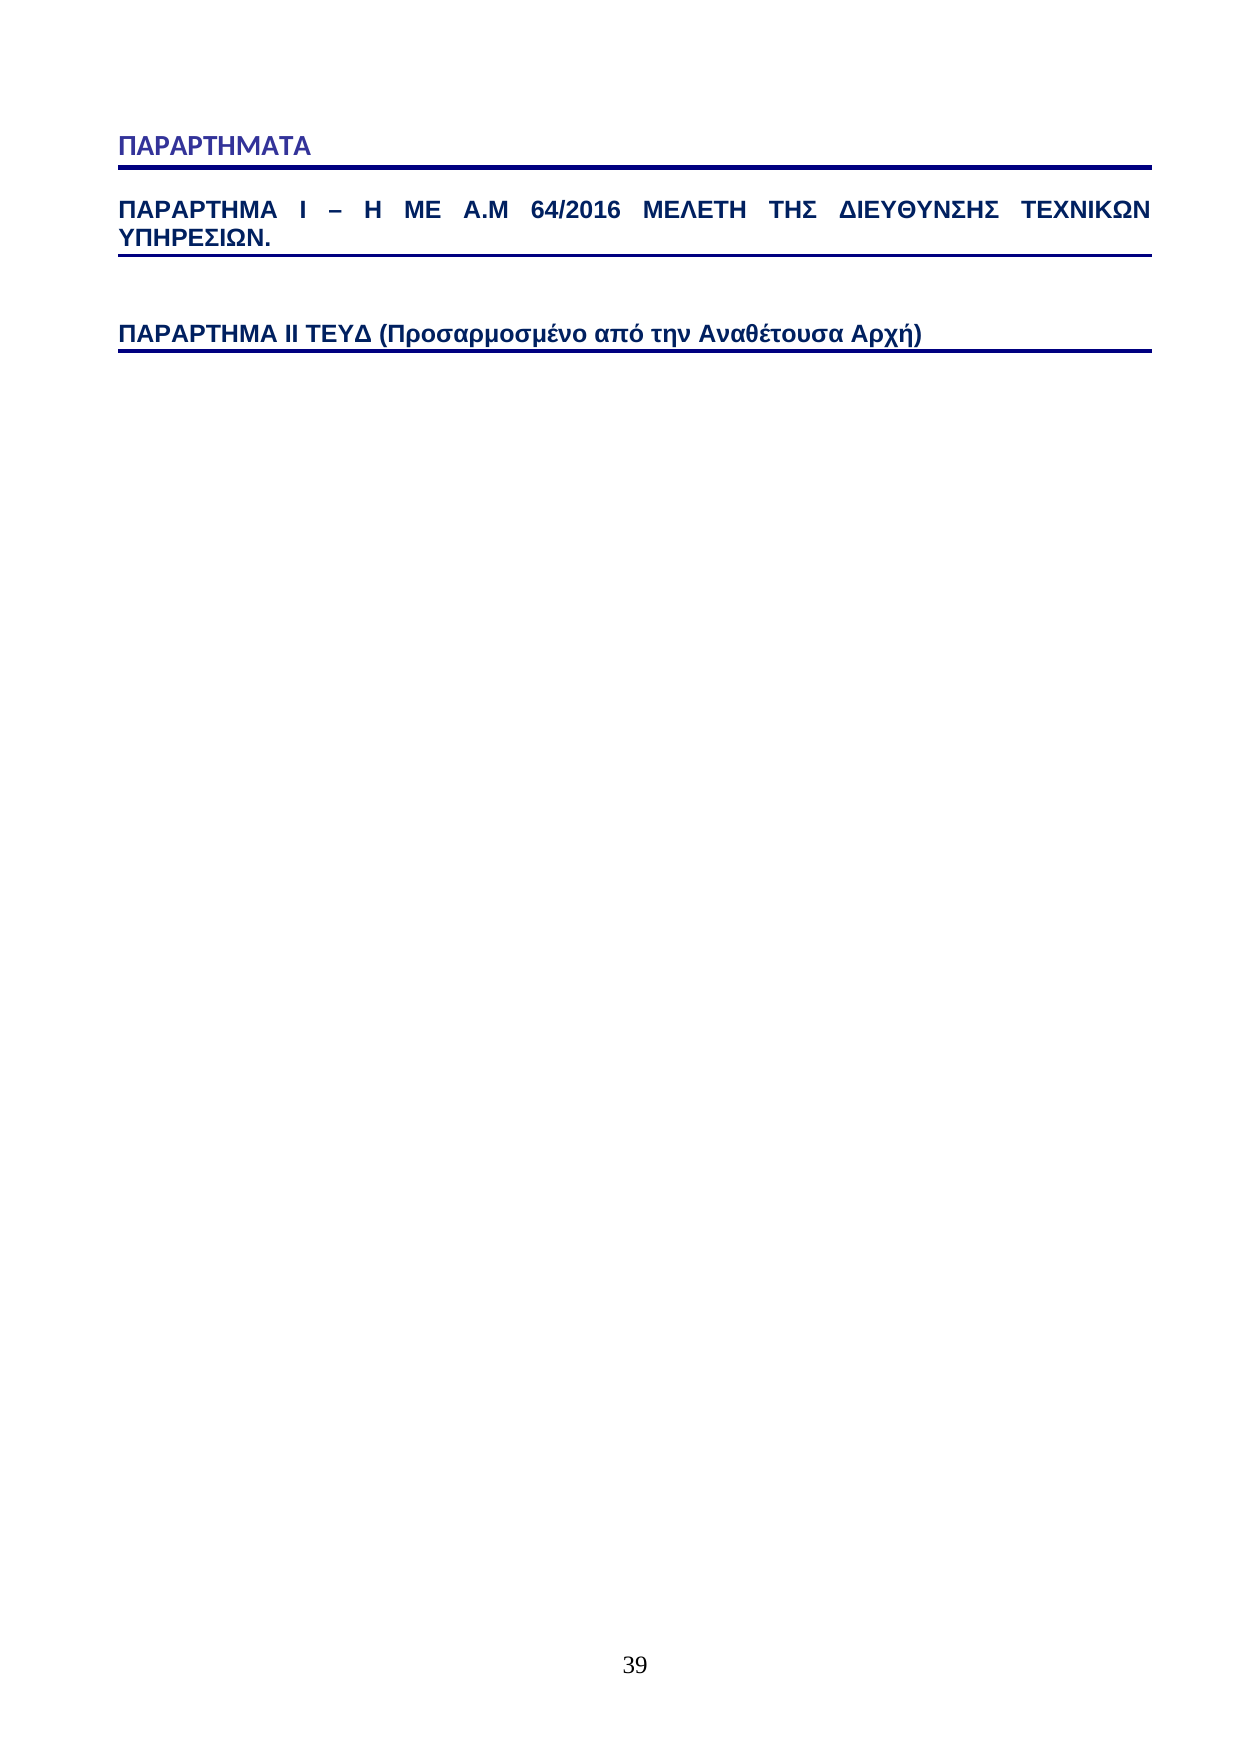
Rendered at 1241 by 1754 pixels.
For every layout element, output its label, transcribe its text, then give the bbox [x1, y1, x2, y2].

text ΠΑΡΑΡΤΗΜΑ Ι – Η ΜΕ Α.Μ 64/2016 ΜΕΛΕΤΗ ΤΗΣ ΔΙΕΥΘΥΝΣΗΣ ΤΕΧΝΙΚΩΝ ΥΠΗΡΕΣΙΩΝ. [118, 195, 1152, 254]
text ΠΑΡΑΡΤΗΜΑ ΙΙ ΤΕΥΔ (Προσαρμοσμένο από την Αναθέτουσα Αρχή) [118, 319, 1152, 349]
text ΠΑΡΑΡΤΗΜΑΤΑ [118, 127, 1152, 165]
